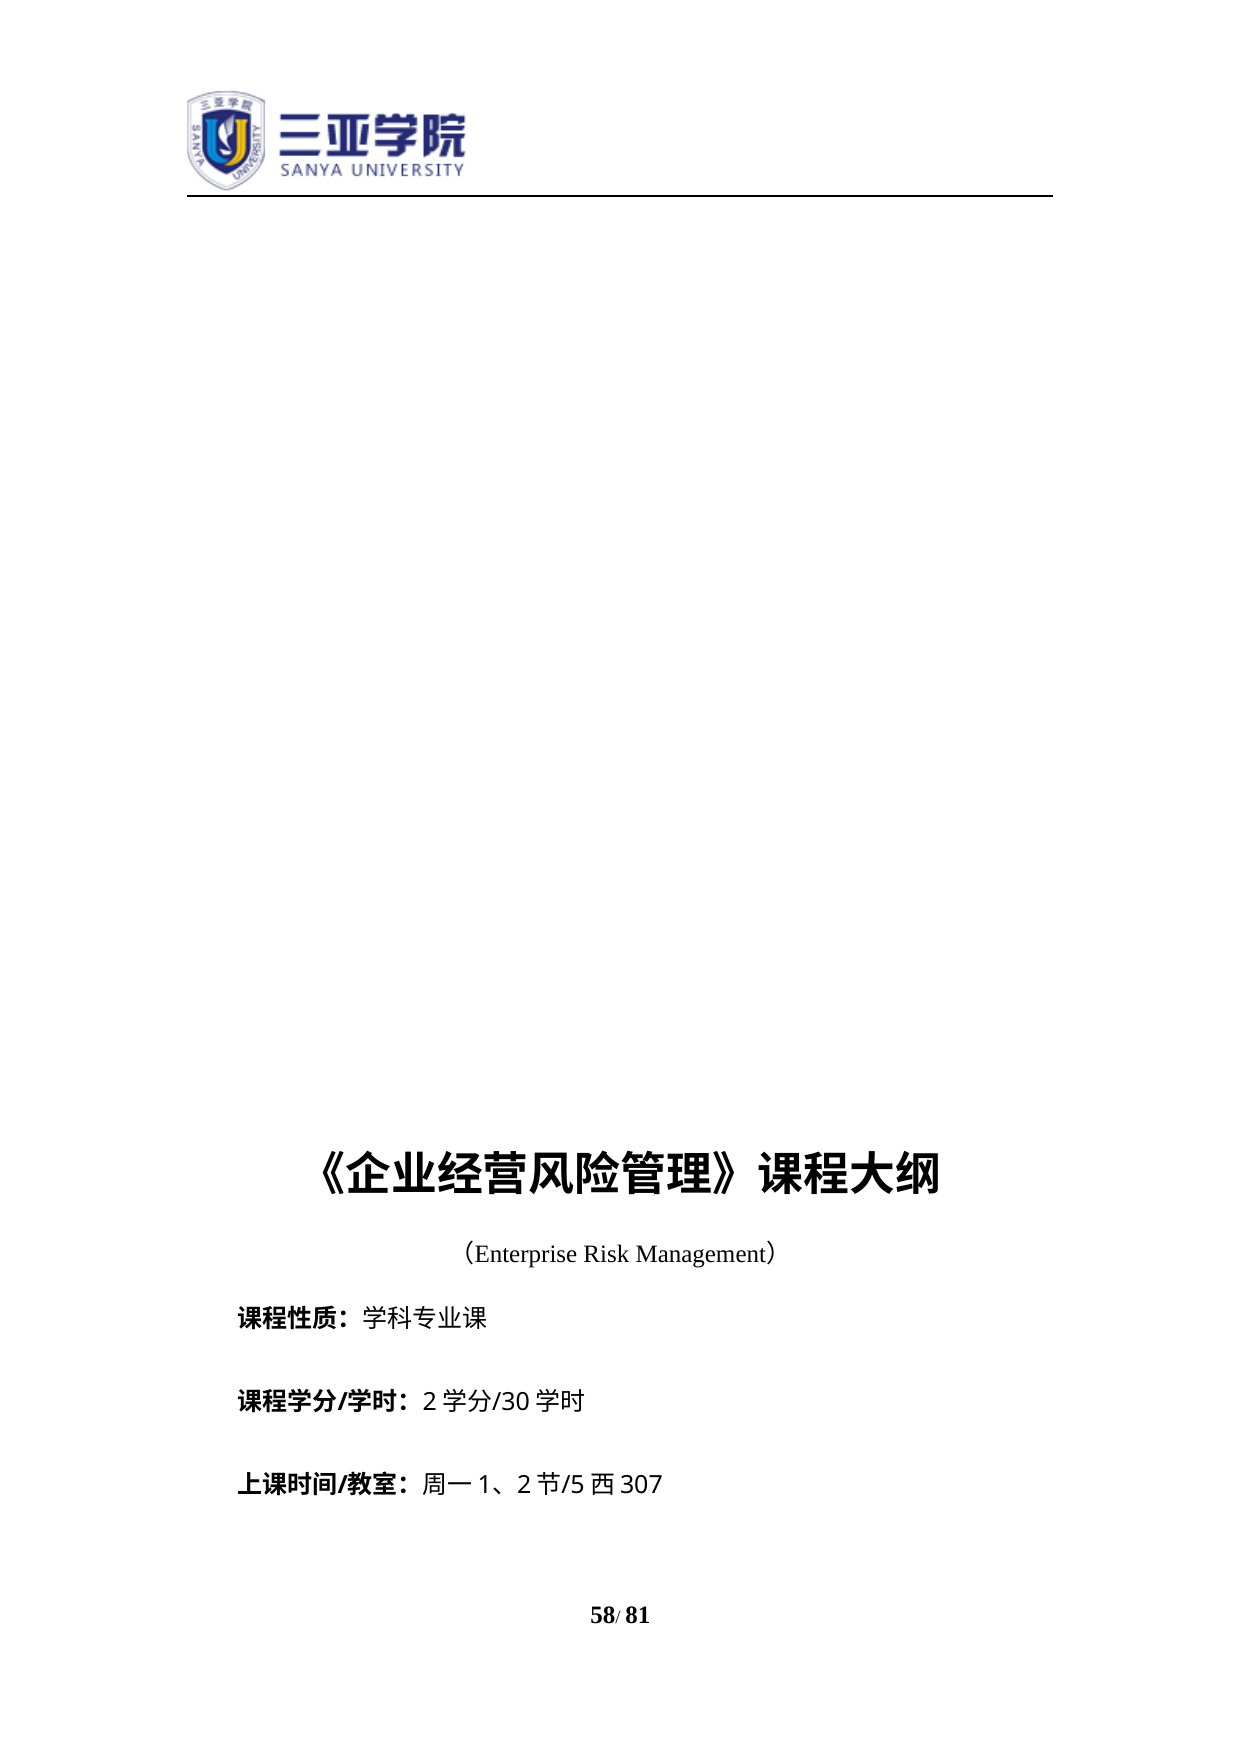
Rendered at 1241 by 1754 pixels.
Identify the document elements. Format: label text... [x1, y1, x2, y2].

text 课程学分/学时：2学分/30学时 [187, 1367, 1053, 1432]
text 上课时间/教室：周一1、2节/5西307 [187, 1451, 1053, 1516]
text 《企业经营风险管理》课程大纲 [187, 1122, 1053, 1219]
picture [187, 88, 484, 194]
text 课程性质：学科专业课 [187, 1284, 1053, 1349]
text （Enterprise Risk Management） [187, 1219, 1053, 1284]
